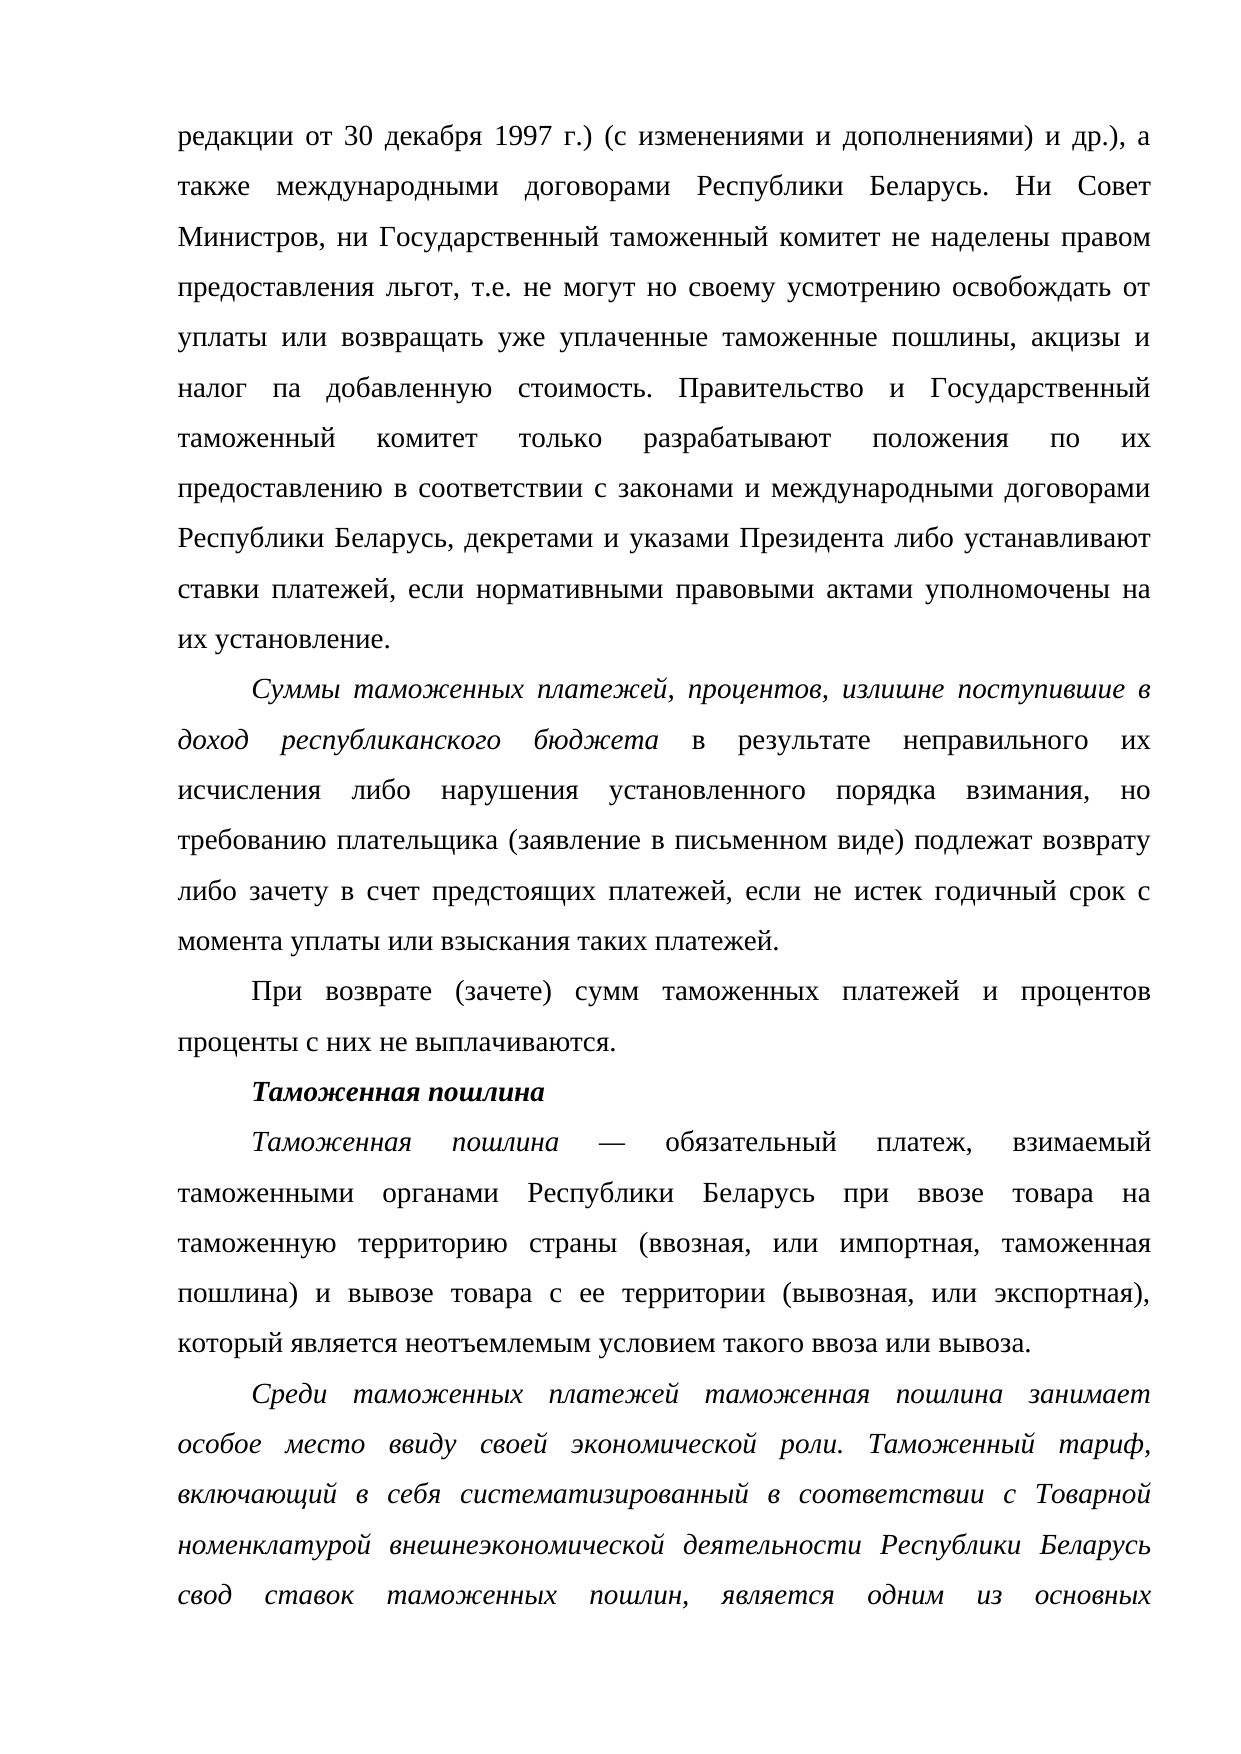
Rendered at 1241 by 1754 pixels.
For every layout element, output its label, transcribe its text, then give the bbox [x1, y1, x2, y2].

text При возврате (зачете) сумм таможенных платежей и процентов проценты с них не выплачиваются. [177, 973, 1152, 1057]
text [177, 1376, 1152, 1611]
text Таможенная пошлина [177, 1074, 1152, 1108]
text Суммы таможенных платежей, процентов, излишне поступившие в доход республиканского бюджета в результате неправильного их исчисления либо нарушения установленного порядка взимания, но требованию плательщика (заявление в письменном виде) подлежат возврату либо зачету в счет предстоящих платежей, если не истек годичный срок с момента уплаты или взыскания таких платежей. [177, 672, 1152, 957]
text Таможенная пошлина — обязательный платеж, взимаемый таможенными органами Республики Беларусь при ввозе товара на таможенную территорию страны (ввозная, или импортная, таможенная пошлина) и вывозе товара с ее территории (вывозная, или экспортная), который является неотъемлемым условием такого ввоза или вывоза. [177, 1124, 1152, 1359]
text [177, 118, 1152, 655]
